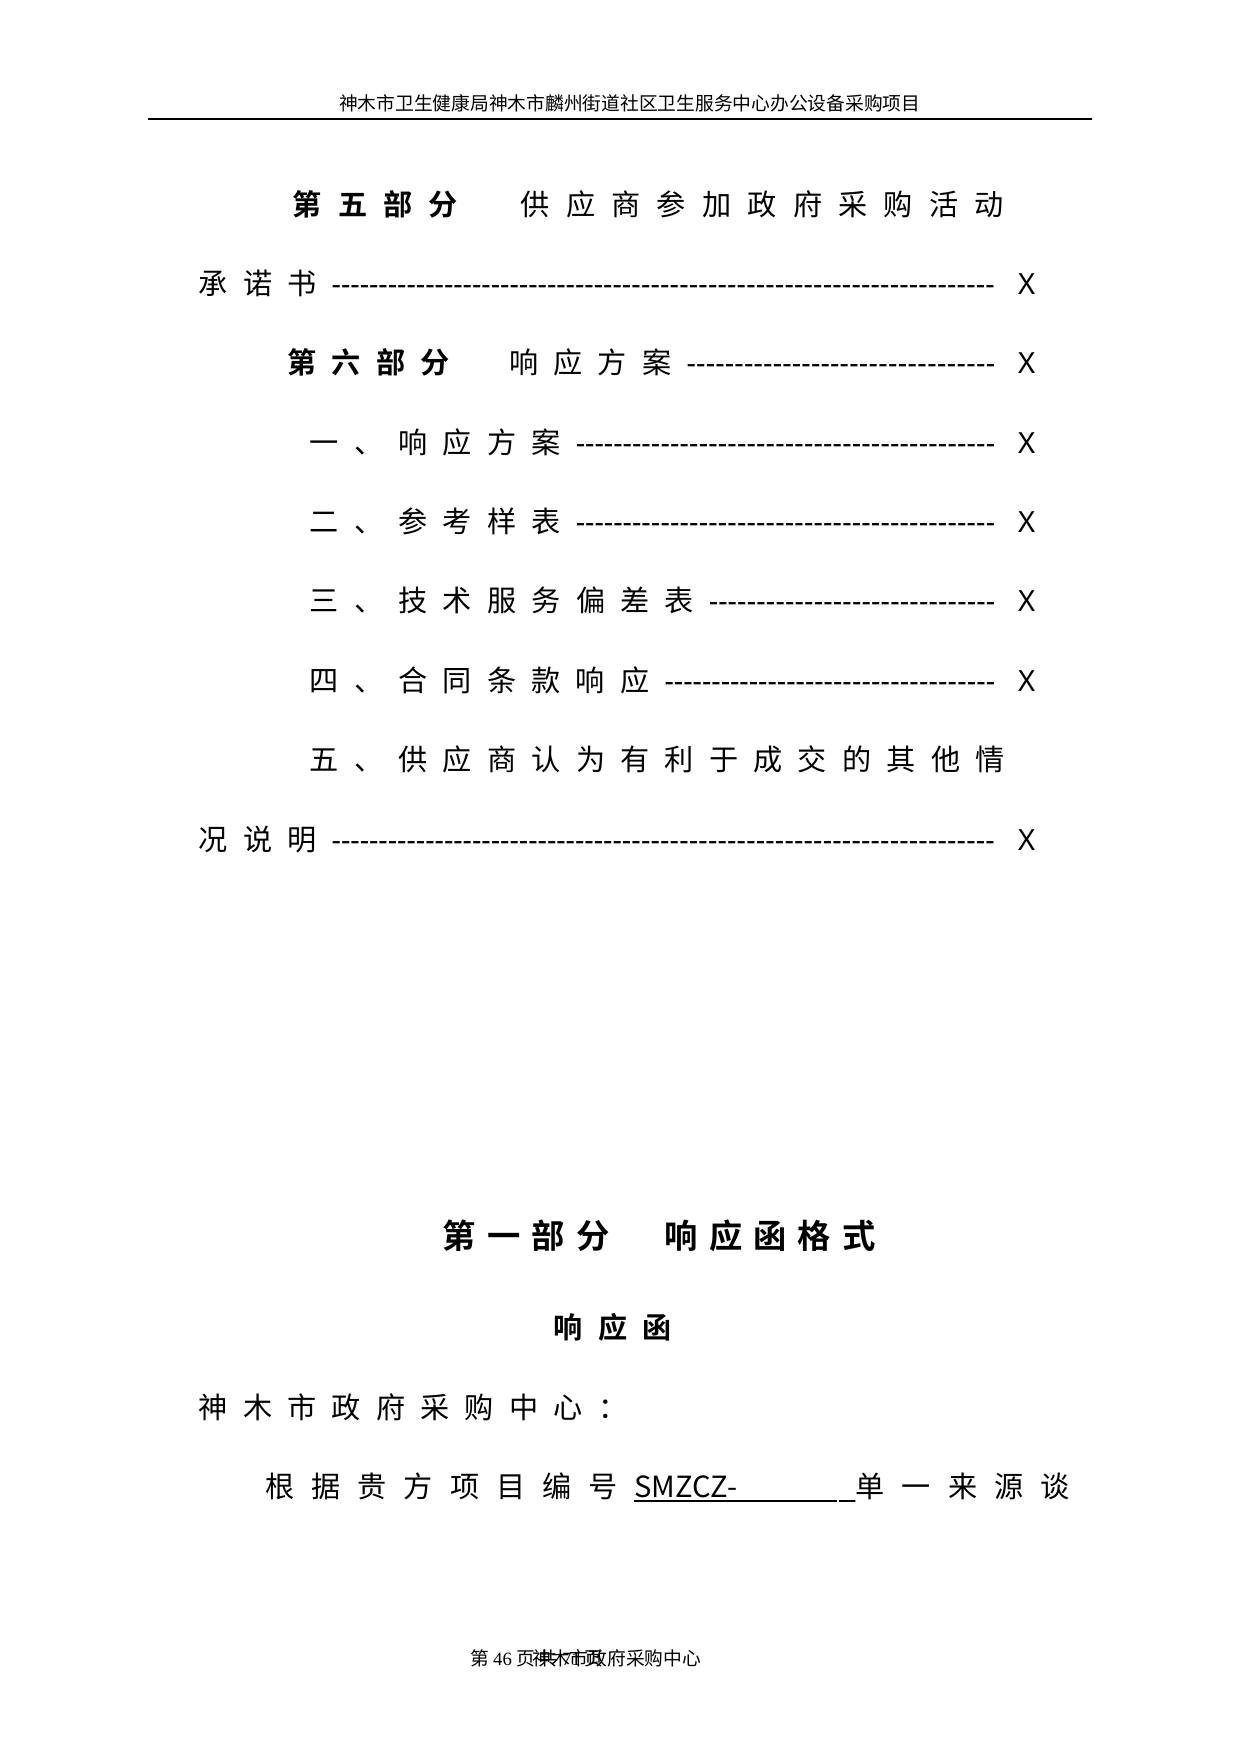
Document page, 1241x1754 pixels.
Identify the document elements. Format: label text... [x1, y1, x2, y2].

text 三、技术服务偏差表 X [198, 559, 1019, 639]
text 第一部分 响应函格式 [198, 1194, 1086, 1274]
text 二、参考样表 X [198, 480, 1019, 559]
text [198, 1445, 1085, 1524]
text 四、合同条款响应 X [198, 639, 1019, 718]
text 一、响应方案 X [198, 401, 1019, 480]
text 响应函 [154, 1286, 1086, 1366]
text 第六部分 响应方案 X [198, 321, 1019, 401]
text 第五部分 供应商参加政府采购活动承诺书 X [198, 163, 1019, 321]
text 神木市政府采购中心： [198, 1366, 1086, 1445]
text 五、供应商认为有利于成交的其他情况说明 X [198, 718, 1019, 877]
